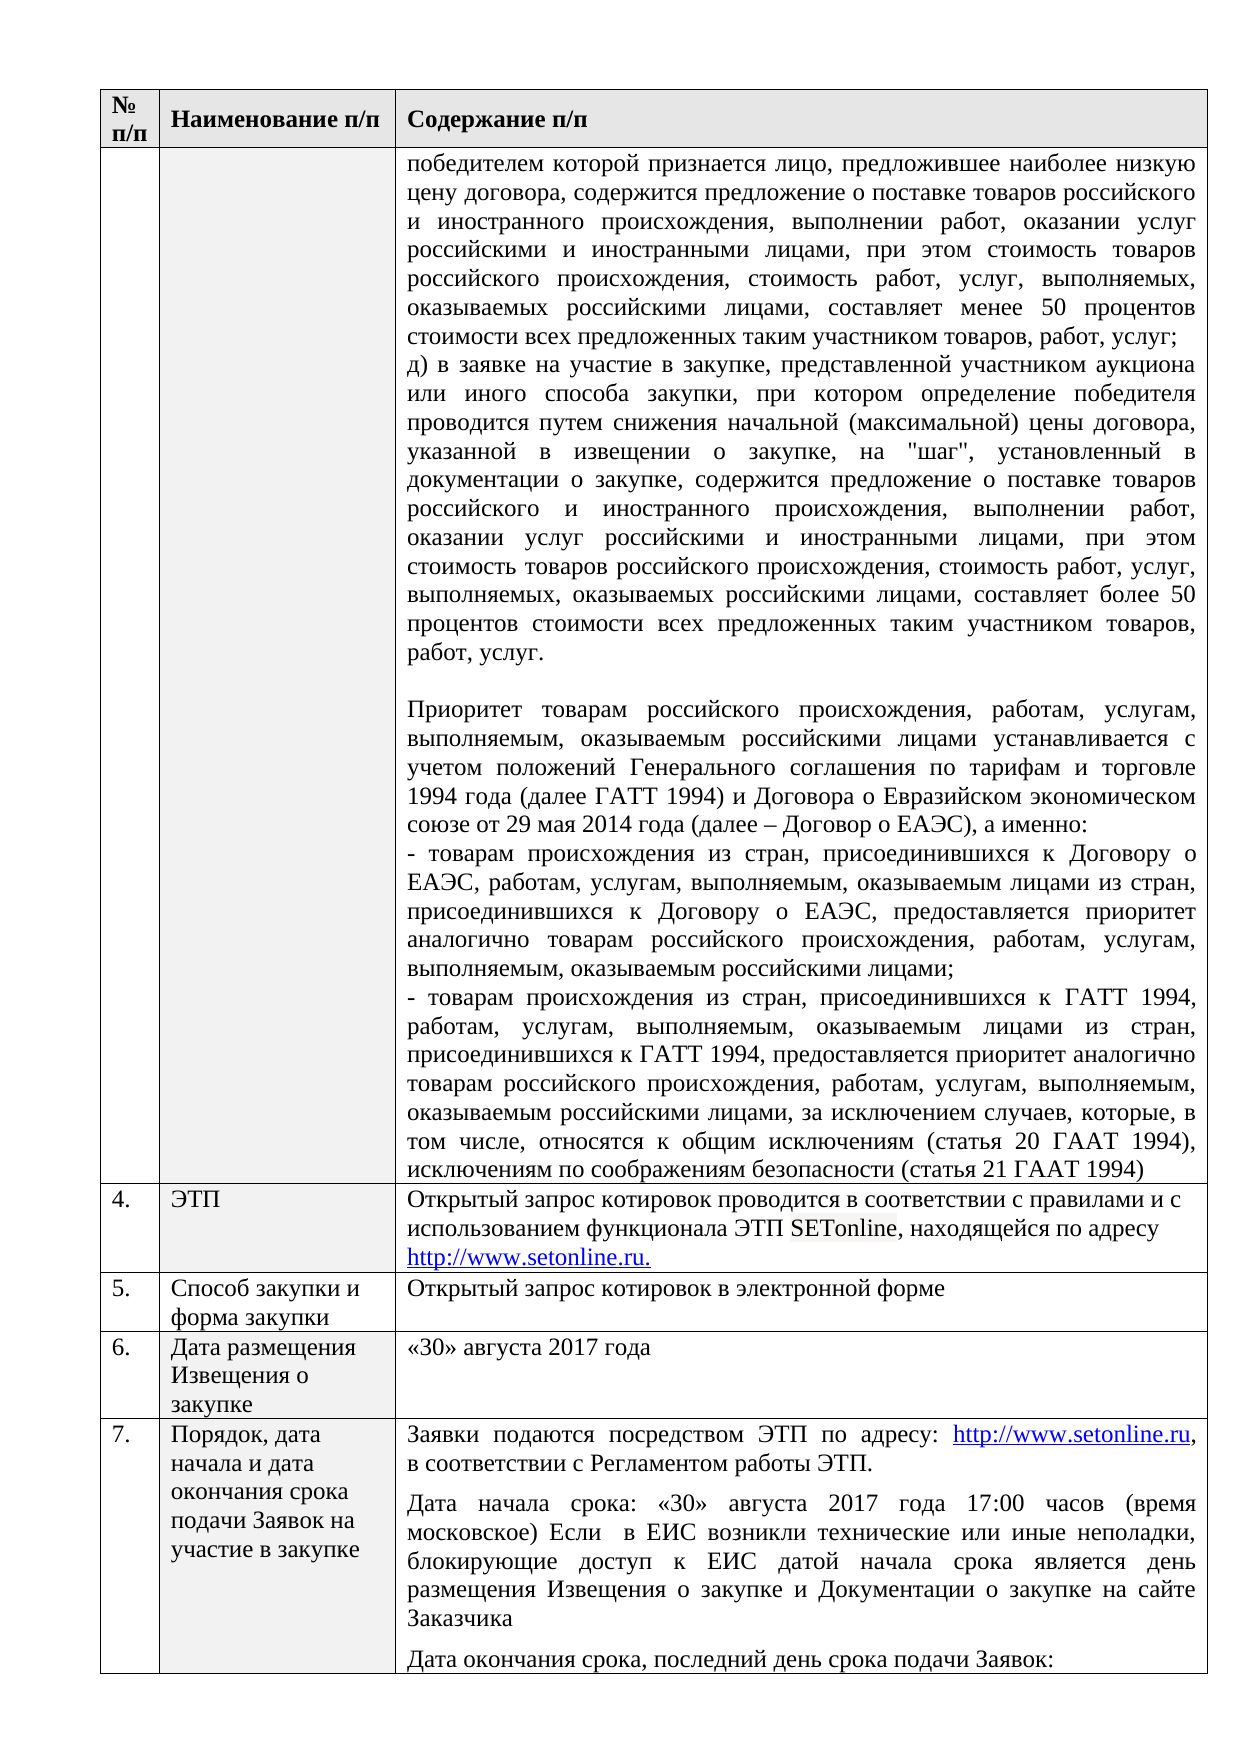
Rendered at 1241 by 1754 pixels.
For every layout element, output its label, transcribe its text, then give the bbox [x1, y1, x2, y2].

table_cell «30» августа 2017 года [396, 1332, 1207, 1418]
table_cell [101, 1332, 159, 1418]
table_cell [396, 148, 1207, 1183]
table_cell [101, 1273, 159, 1331]
table_header Содержание п/п [396, 90, 1207, 147]
table_cell ЭТП [160, 1184, 395, 1272]
table_cell [101, 148, 159, 1183]
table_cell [396, 1419, 1207, 1673]
table_cell [101, 1419, 159, 1673]
table_cell Открытый запрос котировок в электронной форме [396, 1273, 1207, 1331]
table_header № п/п [101, 90, 159, 147]
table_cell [160, 148, 395, 1183]
table_cell Дата размещения Извещения о закупке [160, 1332, 395, 1418]
table_cell Открытый запрос котировок проводится в соответствии с правилами и с использованием функционала ЭТП SETonline, находящейся по адресу http://www.setonline.ru. [396, 1184, 1207, 1272]
table_header Наименование п/п [160, 90, 395, 147]
table_cell Способ закупки и форма закупки [160, 1273, 395, 1331]
table_cell [101, 1184, 159, 1272]
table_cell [160, 1419, 395, 1673]
